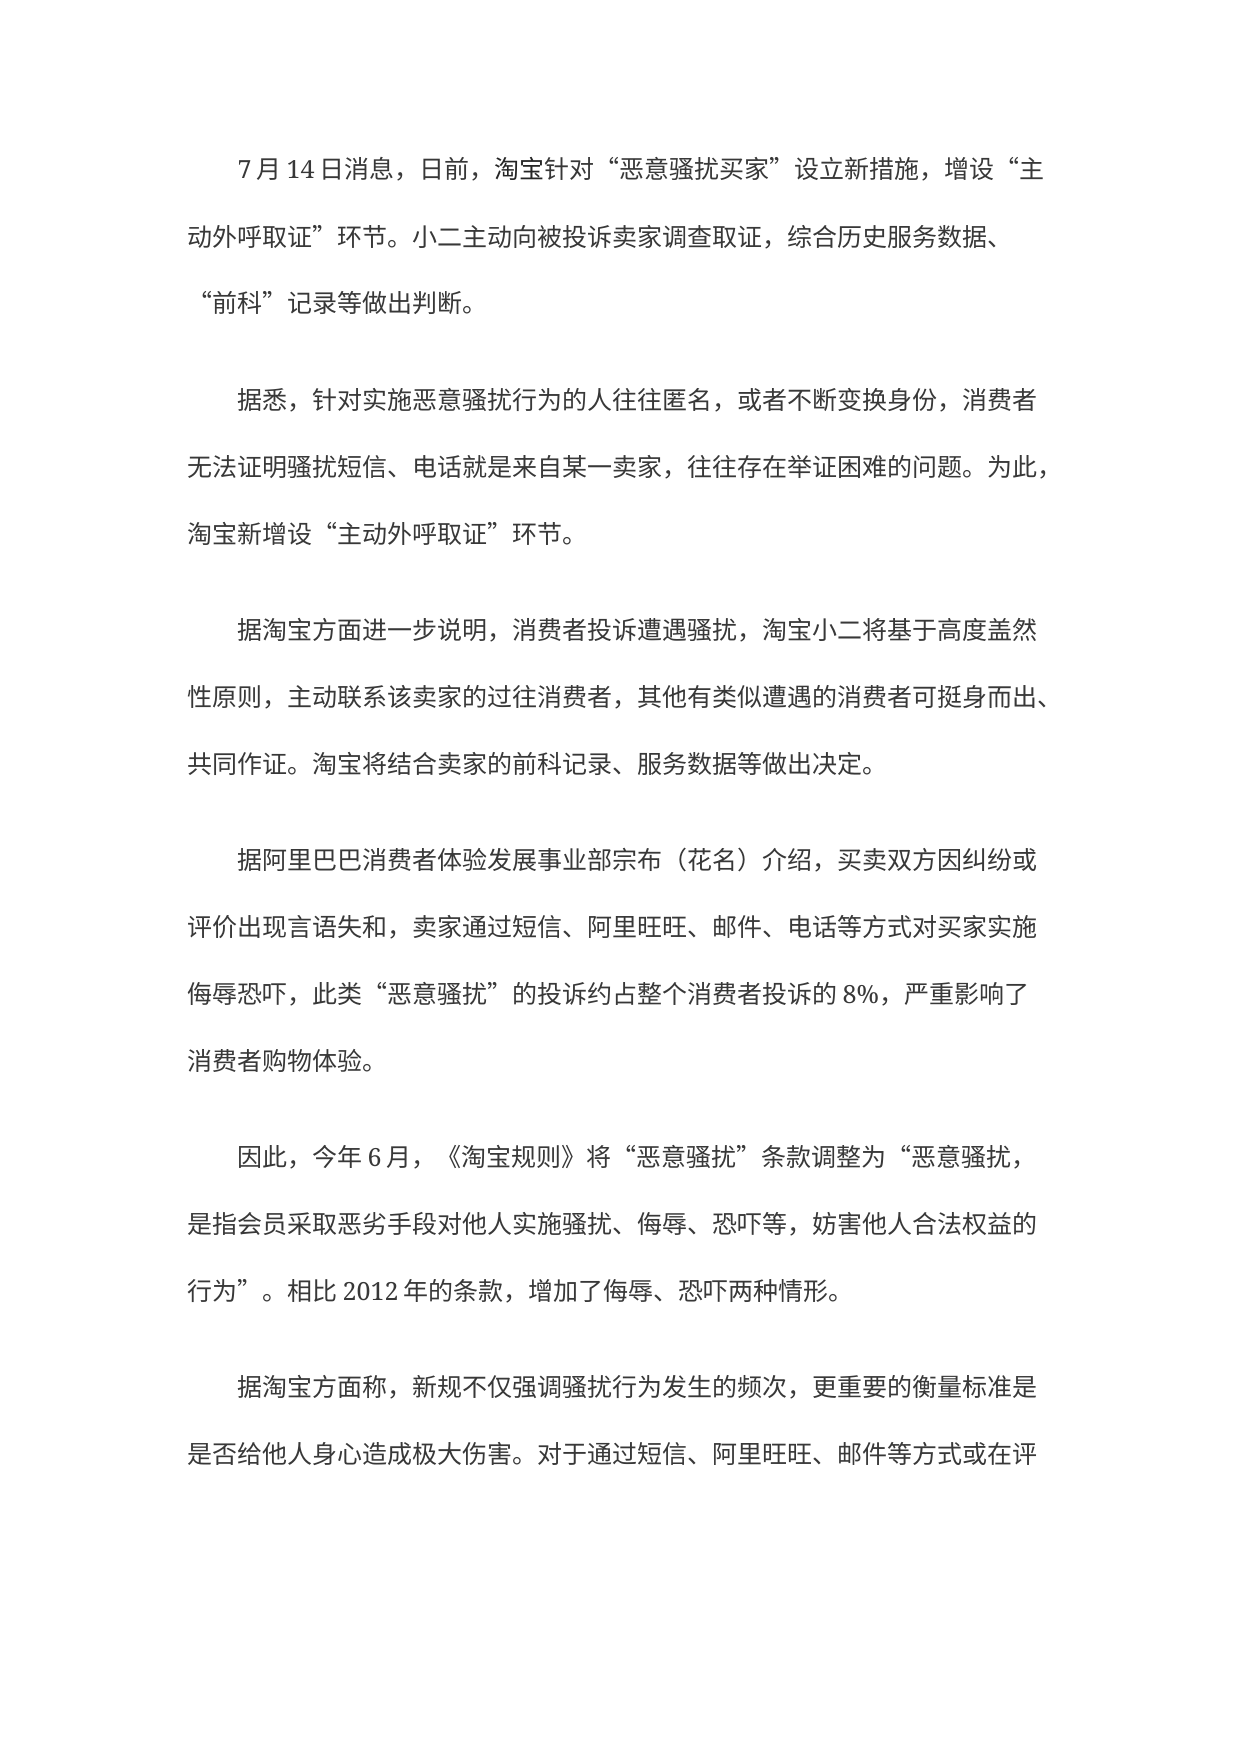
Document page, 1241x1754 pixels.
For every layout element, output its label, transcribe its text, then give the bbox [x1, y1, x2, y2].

text 据阿里巴巴消费者体验发展事业部宗布（花名）介绍，买卖双方因纠纷或评价出现言语失和，卖家通过短信、阿里旺旺、邮件、电话等方式对买家实施侮辱恐吓，此类“恶意骚扰”的投诉约占整个消费者投诉的8%，严重影响了消费者购物体验。 [187, 840, 1053, 1077]
text 7月14日消息，日前，淘宝针对“恶意骚扰买家”设立新措施，增设“主动外呼取证”环节。小二主动向被投诉卖家调查取证，综合历史服务数据、“前科”记录等做出判断。 [187, 150, 1053, 320]
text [187, 1367, 1053, 1471]
text 据淘宝方面进一步说明，消费者投诉遭遇骚扰，淘宝小二将基于高度盖然性原则，主动联系该卖家的过往消费者，其他有类似遭遇的消费者可挺身而出、共同作证。淘宝将结合卖家的前科记录、服务数据等做出决定。 [187, 610, 1053, 780]
text 因此，今年6月，《淘宝规则》将“恶意骚扰”条款调整为“恶意骚扰，是指会员采取恶劣手段对他人实施骚扰、侮辱、恐吓等，妨害他人合法权益的行为”。相比2012年的条款，增加了侮辱、恐吓两种情形。 [187, 1137, 1053, 1308]
text 据悉，针对实施恶意骚扰行为的人往往匿名，或者不断变换身份，消费者无法证明骚扰短信、电话就是来自某一卖家，往往存在举证困难的问题。为此，淘宝新增设“主动外呼取证”环节。 [187, 380, 1053, 550]
